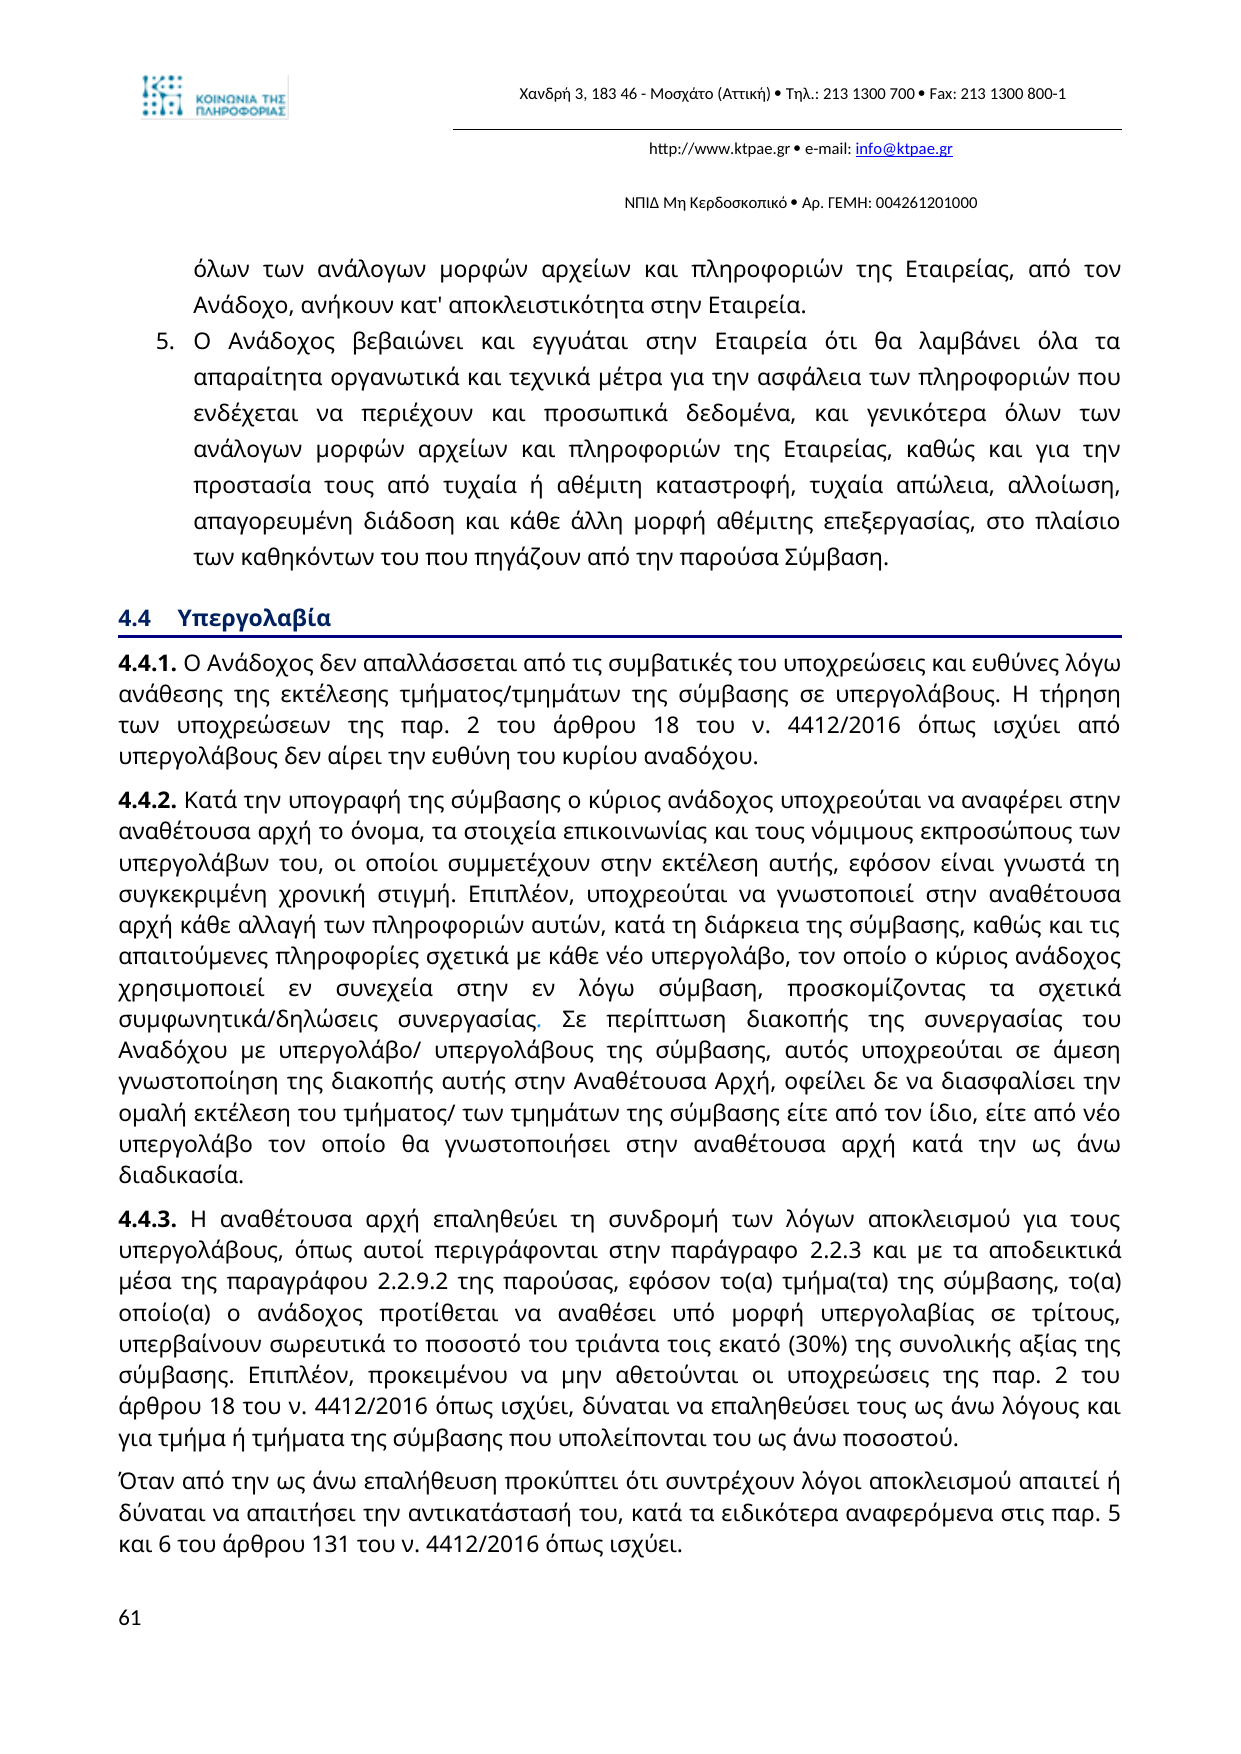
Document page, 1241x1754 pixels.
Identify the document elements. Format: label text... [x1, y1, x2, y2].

subtitle Υπεργολαβία [118, 602, 1122, 635]
text 4.4.1. Ο Ανάδοχος δεν απαλλάσσεται από τις συμβατικές του υποχρεώσεις και ευθύνες λόγω ανάθεσης της εκτέλεσης τμήματος/τμημάτων της σύμβασης σε υπεργολάβους. Η τήρηση των υποχρεώσεων της παρ. 2 του άρθρου 18 του ν. 4412/2016 όπως ισχύει από υπεργολάβους δεν αίρει την ευθύνη του κυρίου αναδόχου. [118, 647, 1122, 772]
text Όταν από την ως άνω επαλήθευση προκύπτει ότι συντρέχουν λόγοι αποκλεισμού απαιτεί ή δύναται να απαιτήσει την αντικατάστασή του, κατά τα ειδικότερα αναφερόμενα στις παρ. 5 και 6 του άρθρου 131 του ν. 4412/2016 όπως ισχύει. [118, 1465, 1122, 1559]
text 4.4.3. Η αναθέτουσα αρχή επαληθεύει τη συνδρομή των λόγων αποκλεισμού για τους υπεργολάβους, όπως αυτοί περιγράφονται στην παράγραφο 2.2.3 και με τα αποδεικτικά μέσα της παραγράφου 2.2.9.2 της παρούσας, εφόσον το(α) τμήμα(τα) της σύμβασης, το(α) οποίο(α) ο ανάδοχος προτίθεται να αναθέσει υπό μορφή υπεργολαβίας σε τρίτους, υπερβαίνουν σωρευτικά το ποσοστό του τριάντα τοις εκατό (30%) της συνολικής αξίας της σύμβασης. Επιπλέον, προκειμένου να μην αθετούνται οι υποχρεώσεις της παρ. 2 του άρθρου 18 του ν. 4412/2016 όπως ισχύει, δύναται να επαληθεύσει τους ως άνω λόγους και για τμήμα ή τμήματα της σύμβασης που υπολείπονται του ως άνω ποσοστού. [118, 1203, 1122, 1453]
text 4.4.2. Κατά την υπογραφή της σύμβασης ο κύριος ανάδοχος υποχρεούται να αναφέρει στην αναθέτουσα αρχή το όνομα, τα στοιχεία επικοινωνίας και τους νόμιμους εκπροσώπους των υπεργολάβων του, οι οποίοι συμμετέχουν στην εκτέλεση αυτής, εφόσον είναι γνωστά τη συγκεκριμένη χρονική στιγμή. Επιπλέον, υποχρεούται να γνωστοποιεί στην αναθέτουσα αρχή κάθε αλλαγή των πληροφοριών αυτών, κατά τη διάρκεια της σύμβασης, καθώς και τις απαιτούμενες πληροφορίες σχετικά με κάθε νέο υπεργολάβο, τον οποίο ο κύριος ανάδοχος χρησιμοποιεί εν συνεχεία στην εν λόγω σύμβαση, προσκομίζοντας τα σχετικά συμφωνητικά/δηλώσεις συνεργασίας. Σε περίπτωση διακοπής της συνεργασίας του Αναδόχου με υπεργολάβο/ υπεργολάβους της σύμβασης, αυτός υποχρεούται σε άμεση γνωστοποίηση της διακοπής αυτής στην Αναθέτουσα Αρχή, οφείλει δε να διασφαλίσει την ομαλή εκτέλεση του τμήματος/ των τμημάτων της σύμβασης είτε από τον ίδιο, είτε από νέο υπεργολάβο τον οποίο θα γνωστοποιήσει στην αναθέτουσα αρχή κατά την ως άνω διαδικασία. [118, 784, 1122, 1190]
picture [140, 75, 289, 121]
list Ο Ανάδοχος βεβαιώνει και εγγυάται στην Εταιρεία ότι θα λαμβάνει όλα τα απαραίτητα οργανωτικά και τεχνικά μέτρα για την ασφάλεια των πληροφοριών που ενδέχεται να περιέχουν και προσωπικά δεδομένα, και γενικότερα όλων των ανάλογων μορφών αρχείων και πληροφοριών της Εταιρείας, καθώς και για την προστασία τους από τυχαία ή αθέμιτη καταστροφή, τυχαία απώλεια, αλλοίωση, απαγορευμένη διάδοση και κάθε άλλη μορφή αθέμιτης επεξεργασίας, στο πλαίσιο των καθηκόντων του που πηγάζουν από την παρούσα Σύμβαση. [156, 325, 1122, 572]
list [156, 253, 1122, 321]
